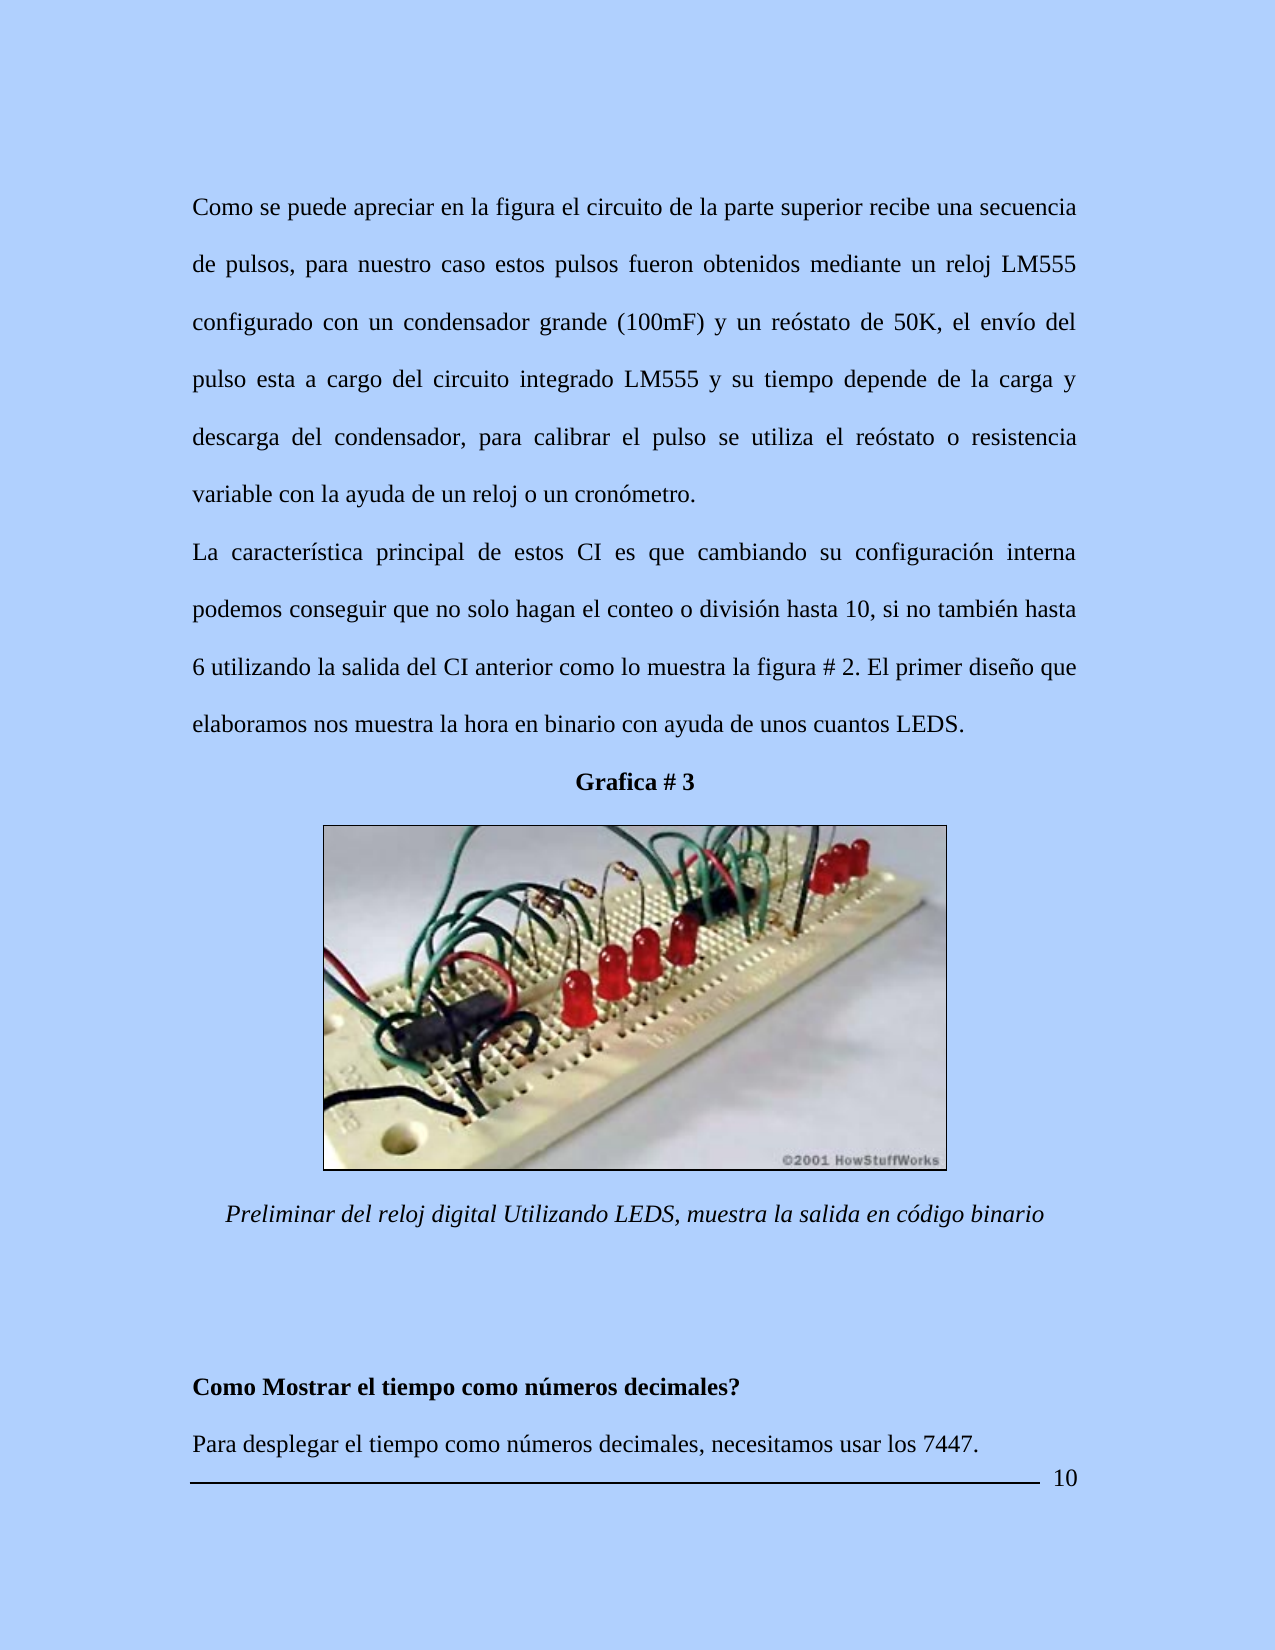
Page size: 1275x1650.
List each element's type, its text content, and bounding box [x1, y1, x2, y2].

picture [324, 826, 946, 1169]
text Para desplegar el tiempo como números decimales, necesitamos usar los 7447. [192, 1429, 1078, 1458]
subtitle Grafica # 3 [192, 767, 1078, 796]
text Como se puede apreciar en la figura el circuito de la parte superior recibe una secuencia de pulsos, para nuestro caso estos pulsos fueron obtenidos mediante un reloj LM555 configurado con un condensador grande (100mF) y un reóstato de 50K, el envío del pulso esta a cargo del circuito integrado LM555 y su tiempo depende de la carga y descarga del condensador, para calibrar el pulso se utiliza el reóstato o resistencia variable con la ayuda de un reloj o un cronómetro. [192, 192, 1078, 508]
text Preliminar del reloj digital Utilizando LEDS, muestra la salida en código binario [192, 1199, 1078, 1228]
text La característica principal de estos CI es que cambiando su configuración interna podemos conseguir que no solo hagan el conteo o división hasta 10, si no también hasta 6 utilizando la salida del CI anterior como lo muestra la figura # 2. El primer diseño que elaboramos nos muestra la hora en binario con ayuda de unos cuantos LEDS. [192, 537, 1078, 738]
text Como Mostrar el tiempo como números decimales? [192, 1372, 1078, 1401]
